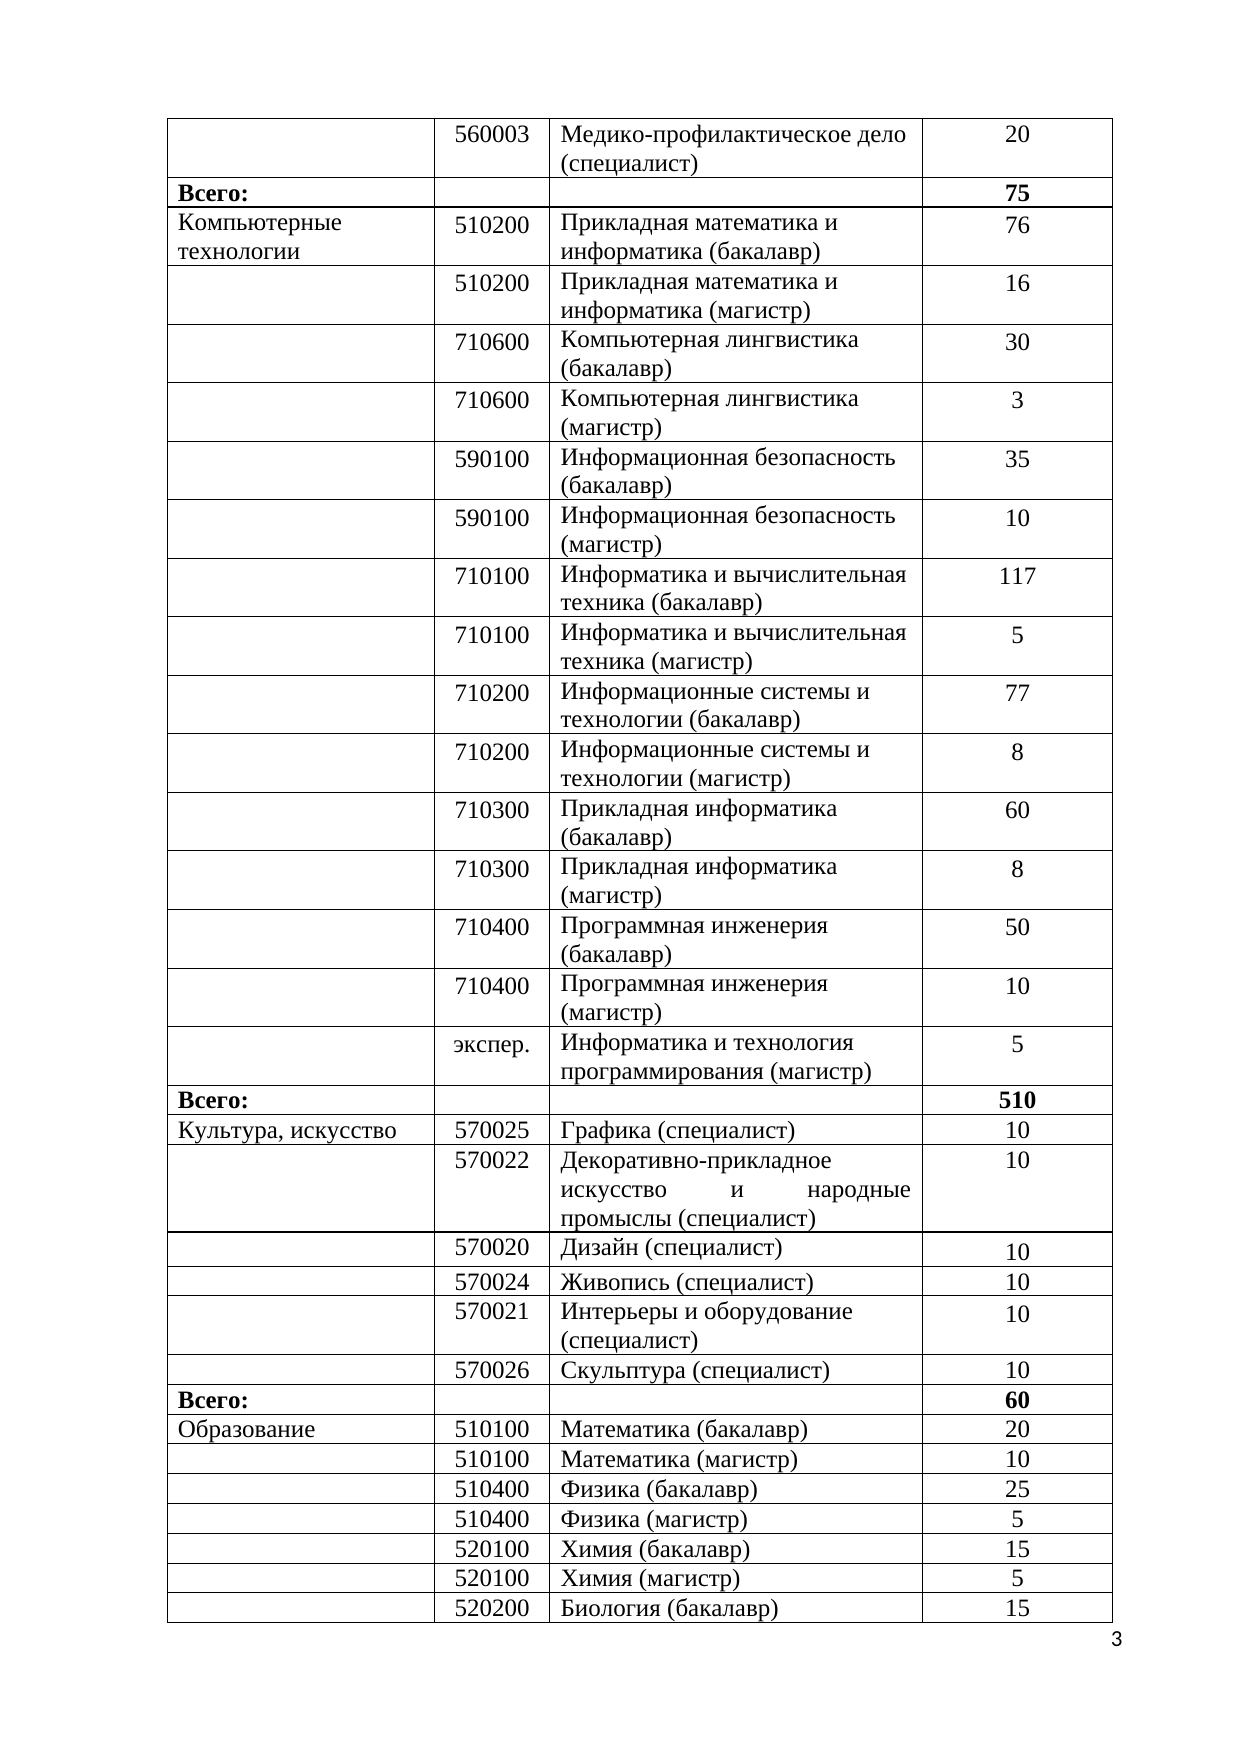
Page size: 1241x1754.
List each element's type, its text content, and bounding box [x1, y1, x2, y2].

table_cell [168, 1296, 434, 1354]
table_cell [168, 442, 434, 499]
table_cell Математика (магистр) [550, 1444, 922, 1473]
table_cell Информационные системы и технологии (магистр) [550, 734, 922, 792]
table_cell 710200 [435, 734, 549, 792]
table_cell 76 [923, 208, 1112, 265]
table_cell [550, 1086, 922, 1114]
table_cell [168, 734, 434, 792]
table_cell [168, 793, 434, 850]
table_cell 710100 [435, 559, 549, 616]
table_cell [168, 1593, 434, 1622]
table_cell [168, 1233, 434, 1266]
table_cell 520100 [435, 1534, 549, 1562]
table_cell 710400 [435, 910, 549, 967]
table_cell Интерьеры и оборудование (специалист) [550, 1296, 922, 1354]
table_cell 510200 [435, 208, 549, 265]
table_cell Образование [168, 1415, 434, 1443]
table_cell Компьютерные технологии [168, 208, 434, 265]
table_cell 60 [923, 1385, 1112, 1413]
table_cell Информатика и технология программирования (магистр) [550, 1027, 922, 1084]
table_cell 10 [923, 1296, 1112, 1354]
table_cell [168, 1355, 434, 1384]
table_cell 10 [923, 969, 1112, 1026]
table_cell 570025 [435, 1115, 549, 1144]
table_cell Биология (бакалавр) [550, 1593, 922, 1622]
table_cell 25 [923, 1474, 1112, 1503]
table_cell [435, 1086, 549, 1114]
table_cell Всего: [168, 1086, 434, 1114]
table_cell [168, 676, 434, 733]
table_cell 10 [923, 500, 1112, 558]
table_cell 510100 [435, 1444, 549, 1473]
table_cell 510200 [435, 266, 549, 323]
table_cell [168, 500, 434, 558]
table_cell [168, 1145, 434, 1231]
table_cell [168, 1027, 434, 1084]
table_cell Компьютерная лингвистика (бакалавр) [550, 325, 922, 382]
table_cell 590100 [435, 500, 549, 558]
table_cell 60 [923, 793, 1112, 850]
table_cell 570021 [435, 1296, 549, 1354]
table_cell 510400 [435, 1504, 549, 1533]
table_cell Прикладная информатика (магистр) [550, 851, 922, 909]
table_cell Графика (специалист) [550, 1115, 922, 1144]
table_cell 710300 [435, 851, 549, 909]
table_cell 15 [923, 1534, 1112, 1562]
table_cell Дизайн (специалист) [550, 1233, 922, 1266]
table_cell Программная инженерия (магистр) [550, 969, 922, 1026]
table_cell [168, 119, 434, 177]
table_cell [550, 1385, 922, 1413]
table_cell 590100 [435, 442, 549, 499]
table_cell 30 [923, 325, 1112, 382]
table_cell [435, 1385, 549, 1413]
table_cell Компьютерная лингвистика (магистр) [550, 383, 922, 441]
table_cell Физика (бакалавр) [550, 1474, 922, 1503]
table_cell Всего: [168, 1385, 434, 1413]
table_cell Информационная безопасность (магистр) [550, 500, 922, 558]
table_cell Информационная безопасность (бакалавр) [550, 442, 922, 499]
table_cell Информатика и вычислительная техника (магистр) [550, 617, 922, 675]
table_cell [168, 1267, 434, 1295]
table_cell 35 [923, 442, 1112, 499]
table_cell 5 [923, 617, 1112, 675]
table_cell Прикладная математика и информатика (магистр) [550, 266, 922, 323]
table_cell 570020 [435, 1233, 549, 1266]
table_cell Программная инженерия (бакалавр) [550, 910, 922, 967]
table_cell 710300 [435, 793, 549, 850]
table_cell 560003 [435, 119, 549, 177]
table_cell 710200 [435, 676, 549, 733]
table_cell 710100 [435, 617, 549, 675]
table_cell [168, 1474, 434, 1503]
table_cell 50 [923, 910, 1112, 967]
table_cell 5 [923, 1027, 1112, 1084]
table_cell [168, 1564, 434, 1592]
table_cell Прикладная математика и информатика (бакалавр) [550, 208, 922, 265]
table_cell 520200 [435, 1593, 549, 1622]
table_cell [168, 851, 434, 909]
table_cell [168, 383, 434, 441]
table_cell [168, 559, 434, 616]
table_cell Культура, искусство [168, 1115, 434, 1144]
table_cell 710600 [435, 383, 549, 441]
table_cell 77 [923, 676, 1112, 733]
table_cell Скульптура (специалист) [550, 1355, 922, 1384]
table_cell 570024 [435, 1267, 549, 1295]
table_cell 570026 [435, 1355, 549, 1384]
table_cell 5 [923, 1504, 1112, 1533]
table_cell 510 [923, 1086, 1112, 1114]
table_cell Живопись (специалист) [550, 1267, 922, 1295]
table_cell Прикладная информатика (бакалавр) [550, 793, 922, 850]
table_cell 10 [923, 1267, 1112, 1295]
table_cell 510400 [435, 1474, 549, 1503]
table_cell [168, 969, 434, 1026]
table_cell 10 [923, 1115, 1112, 1144]
table_cell [168, 266, 434, 323]
table_cell 3 [923, 383, 1112, 441]
table_cell [168, 1534, 434, 1562]
table_cell 10 [923, 1145, 1112, 1231]
table_cell 8 [923, 734, 1112, 792]
table_cell Медико-профилактическое дело (специалист) [550, 119, 922, 177]
table_cell 20 [923, 1415, 1112, 1443]
table_cell [168, 617, 434, 675]
table_cell [168, 1444, 434, 1473]
table_cell Информационные системы и технологии (бакалавр) [550, 676, 922, 733]
table_cell [168, 910, 434, 967]
table_cell 75 [923, 178, 1112, 206]
table_cell [168, 325, 434, 382]
table_cell [550, 178, 922, 206]
table_cell 8 [923, 851, 1112, 909]
table_cell 16 [923, 266, 1112, 323]
table_cell 20 [923, 119, 1112, 177]
table_cell 15 [923, 1593, 1112, 1622]
table_cell 117 [923, 559, 1112, 616]
table_cell 5 [923, 1564, 1112, 1592]
table_cell Химия (магистр) [550, 1564, 922, 1592]
table_cell Физика (магистр) [550, 1504, 922, 1533]
table_cell 10 [923, 1444, 1112, 1473]
table_cell 710600 [435, 325, 549, 382]
table_cell Химия (бакалавр) [550, 1534, 922, 1562]
table_cell 710400 [435, 969, 549, 1026]
table_cell 520100 [435, 1564, 549, 1592]
table_cell Математика (бакалавр) [550, 1415, 922, 1443]
table_cell Информатика и вычислительная техника (бакалавр) [550, 559, 922, 616]
table_cell [435, 178, 549, 206]
table_cell экспер. [435, 1027, 549, 1084]
table_cell Всего: [168, 178, 434, 206]
table_cell 10 [923, 1355, 1112, 1384]
table_cell Декоративно-прикладное искусство и народные промыслы (специалист) [550, 1145, 922, 1231]
table_cell 10 [923, 1233, 1112, 1266]
table_cell [168, 1504, 434, 1533]
table_cell 510100 [435, 1415, 549, 1443]
table_cell 570022 [435, 1145, 549, 1231]
